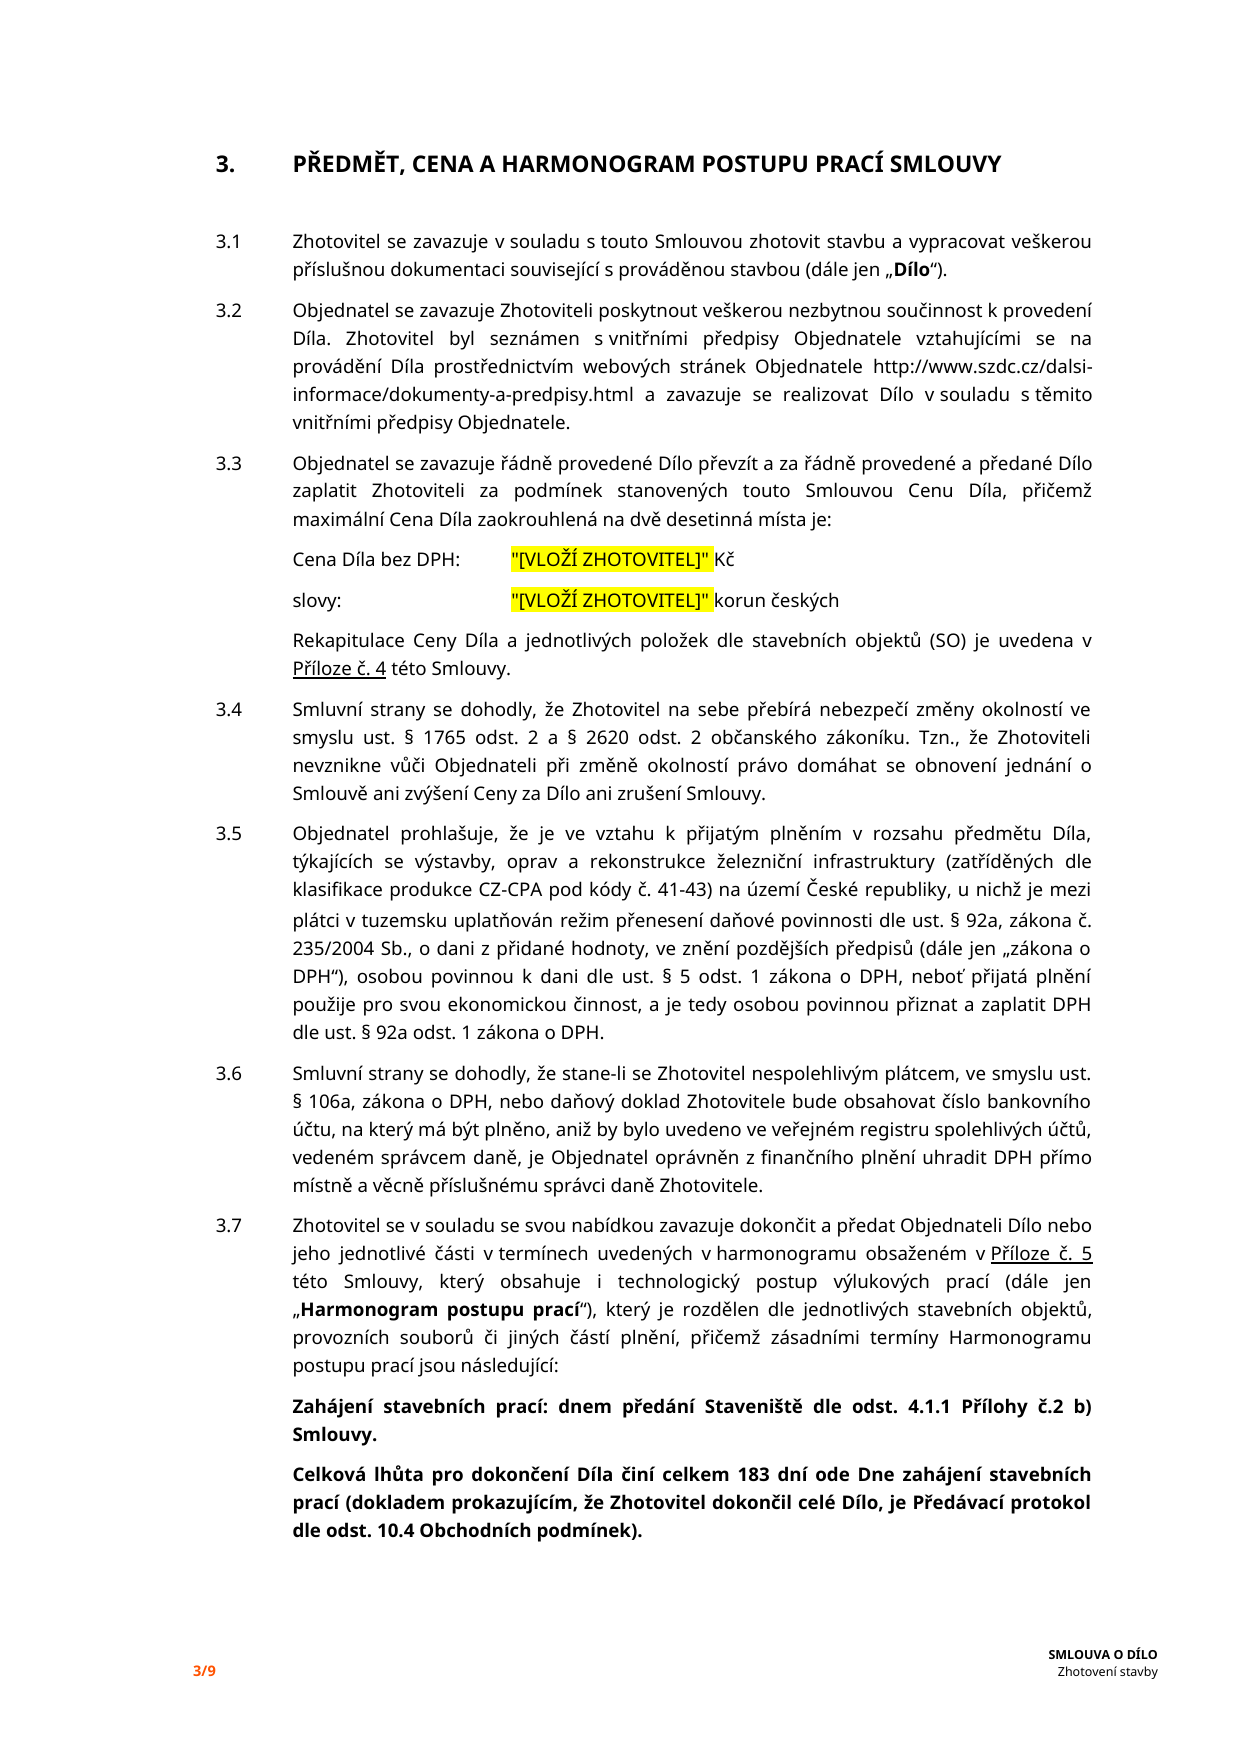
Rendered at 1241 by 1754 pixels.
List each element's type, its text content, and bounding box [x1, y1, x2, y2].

text PŘEDMĚT, CENA A HARMONOGRAM POSTUPU PRACÍ SMLOUVY [216, 147, 1093, 179]
text Rekapitulace Ceny Díla a jednotlivých položek dle stavebních objektů (SO) je uvedena v Příloze č. 4 této Smlouvy. [292, 627, 1093, 681]
text Objednatel prohlašuje, že je ve vztahu k přijatým plněním v rozsahu předmětu Díla, týkajících se výstavby, oprav a rekonstrukce železniční infrastruktury (zatříděných dle klasifikace produkce CZ-CPA pod kódy č. 41-43) na území České republiky, u nichž je mezi plátci v tuzemsku uplatňován režim přenesení daňové povinnosti dle ust. § 92a, zákona č. 235/2004 Sb., o dani z přidané hodnoty, ve znění pozdějších předpisů (dále jen „zákona o DPH“), osobou povinnou k dani dle ust. § 5 odst. 1 zákona o DPH, neboť přijatá plnění použije pro svou ekonomickou činnost, a je tedy osobou povinnou přiznat a zaplatit DPH dle ust. § 92a odst. 1 zákona o DPH. [216, 821, 1093, 1045]
text Cena Díla bez DPH: Kč [714, 546, 1093, 572]
text Zahájení stavebních prací: dnem předání Staveniště dle odst. 4.1.1 Přílohy č.2 b) Smlouvy. [292, 1393, 1093, 1447]
text Smluvní strany se dohodly, že Zhotovitel na sebe přebírá nebezpečí změny okolností ve smyslu ust. § 1765 odst. 2 a § 2620 odst. 2 občanského zákoníku. Tzn., že Zhotoviteli nevznikne vůči Objednateli při změně okolností právo domáhat se obnovení jednání o Smlouvě ani zvýšení Ceny za Dílo ani zrušení Smlouvy. [216, 696, 1093, 806]
text slovy: korun českých [292, 587, 511, 612]
text Zhotovitel se v souladu se svou nabídkou zavazuje dokončit a předat Objednateli Dílo nebo jeho jednotlivé části v termínech uvedených v harmonogramu obsaženém v Příloze č. 5 této Smlouvy, který obsahuje i technologický postup výlukových prací (dále jen „Harmonogram postupu prací“), který je rozdělen dle jednotlivých stavebních objektů, provozních souborů či jiných částí plnění, přičemž zásadními termíny Harmonogramu postupu prací jsou následující: [216, 1212, 1093, 1378]
text Cena Díla bez DPH: Kč [292, 546, 511, 572]
text Objednatel se zavazuje řádně provedené Dílo převzít a za řádně provedené a předané Dílo zaplatit Zhotoviteli za podmínek stanovených touto Smlouvou Cenu Díla, přičemž maximální Cena Díla zaokrouhlená na dvě desetinná místa je: [216, 450, 1093, 531]
text Objednatel se zavazuje Zhotoviteli poskytnout veškerou nezbytnou součinnost k provedení Díla. Zhotovitel byl seznámen s vnitřními předpisy Objednatele vztahujícími se na provádění Díla prostřednictvím webových stránek Objednatele http://www.szdc.cz/dalsi-informace/dokumenty-a-predpisy.html a zavazuje se realizovat Dílo v souladu s těmito vnitřními předpisy Objednatele. [216, 297, 1093, 435]
text Celková lhůta pro dokončení Díla činí celkem 183 dní ode Dne zahájení stavebních prací (dokladem prokazujícím, že Zhotovitel dokončil celé Dílo, je Předávací protokol dle odst. 10.4 Obchodních podmínek). [292, 1462, 1093, 1543]
text slovy: korun českých [714, 587, 1093, 612]
text Smluvní strany se dohodly, že stane-li se Zhotovitel nespolehlivým plátcem, ve smyslu ust. § 106a, zákona o DPH, nebo daňový doklad Zhotovitele bude obsahovat číslo bankovního účtu, na který má být plněno, aniž by bylo uvedeno ve veřejném registru spolehlivých účtů, vedeném správcem daně, je Objednatel oprávněn z finančního plnění uhradit DPH přímo místně a věcně příslušnému správci daně Zhotovitele. [216, 1060, 1093, 1197]
text Zhotovitel se zavazuje v souladu s touto Smlouvou zhotovit stavbu a vypracovat veškerou příslušnou dokumentaci související s prováděnou stavbou (dále jen „Dílo“). [216, 229, 1093, 282]
